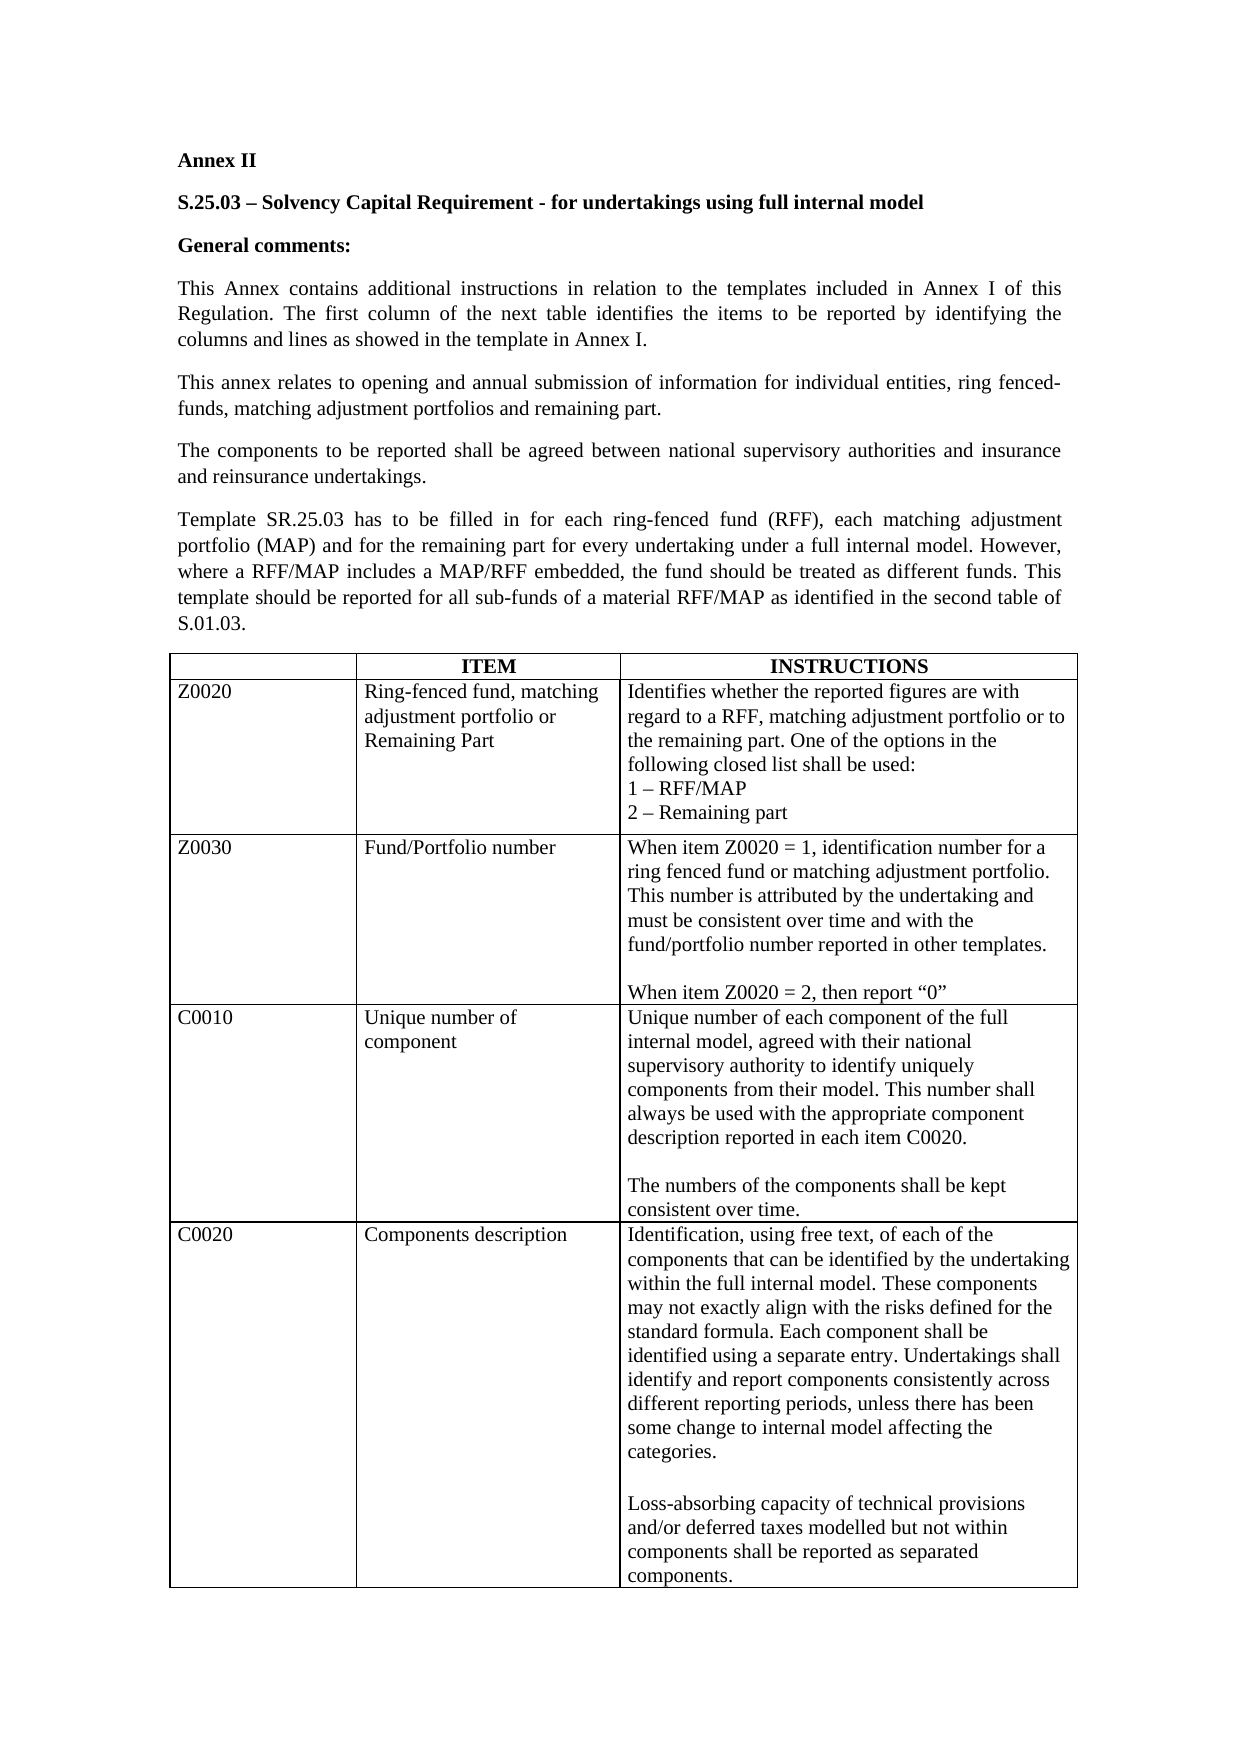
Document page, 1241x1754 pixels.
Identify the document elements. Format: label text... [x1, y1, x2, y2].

table_cell Unique number of each component of the full internal model, agreed with their national supervisory authority to identify uniquely components from their model. This number shall always be used with the appropriate component description reported in each item C0020. The numbers of the components shall be kept consistent over time. [621, 1005, 1077, 1221]
table_cell Components description [357, 1223, 619, 1587]
table_cell Z0020 [171, 680, 356, 834]
text This annex relates to opening and annual submission of information for individual entities, ring fenced-funds, matching adjustment portfolios and remaining part. [177, 370, 1063, 420]
table_cell Fund/Portfolio number [357, 835, 619, 1004]
text General comments: [177, 233, 1063, 257]
table_cell C0010 [171, 1005, 356, 1221]
table_cell Z0030 [171, 835, 356, 1004]
table_header INSTRUCTIONS [621, 654, 1077, 678]
table_header [171, 654, 356, 678]
table_cell Identifies whether the reported figures are with regard to a RFF, matching adjustment portfolio or to the remaining part. One of the options in the following closed list shall be used: 1 – RFF/MAP 2 – Remaining part [621, 680, 1077, 834]
table_cell C0020 [171, 1223, 356, 1587]
table_cell Unique number of component [357, 1005, 619, 1221]
table_cell When item Z0020 = 1, identification number for a ring fenced fund or matching adjustment portfolio. This number is attributed by the undertaking and must be consistent over time and with the fund/portfolio number reported in other templates. When item Z0020 = 2, then report “0” [621, 835, 1077, 1004]
text This Annex contains additional instructions in relation to the templates included in Annex I of this Regulation. The first column of the next table identifies the items to be reported by identifying the columns and lines as showed in the template in Annex I. [177, 275, 1063, 351]
text The components to be reported shall be agreed between national supervisory authorities and insurance and reinsurance undertakings. [177, 438, 1063, 488]
text Annex II [177, 148, 1063, 172]
text S.25.03 – Solvency Capital Requirement - for undertakings using full internal model [177, 190, 1063, 214]
table_cell Identification, using free text, of each of the components that can be identified by the undertaking within the full internal model. These components may not exactly align with the risks defined for the standard formula. Each component shall be identified using a separate entry. Undertakings shall identify and report components consistently across different reporting periods, unless there has been some change to internal model affecting the categories. Loss-absorbing capacity of technical provisions and/or deferred taxes modelled but not within components shall be reported as separated components. [621, 1223, 1077, 1587]
table_header ITEM [357, 654, 620, 678]
table_cell Ring-fenced fund, matching adjustment portfolio or Remaining Part [357, 680, 619, 834]
text Template SR.25.03 has to be filled in for each ring-fenced fund (RFF), each matching adjustment portfolio (MAP) and for the remaining part for every undertaking under a full internal model. However, where a RFF/MAP includes a MAP/RFF embedded, the fund should be treated as different funds. This template should be reported for all sub-funds of a material RFF/MAP as identified in the second table of S.01.03. [177, 507, 1063, 635]
